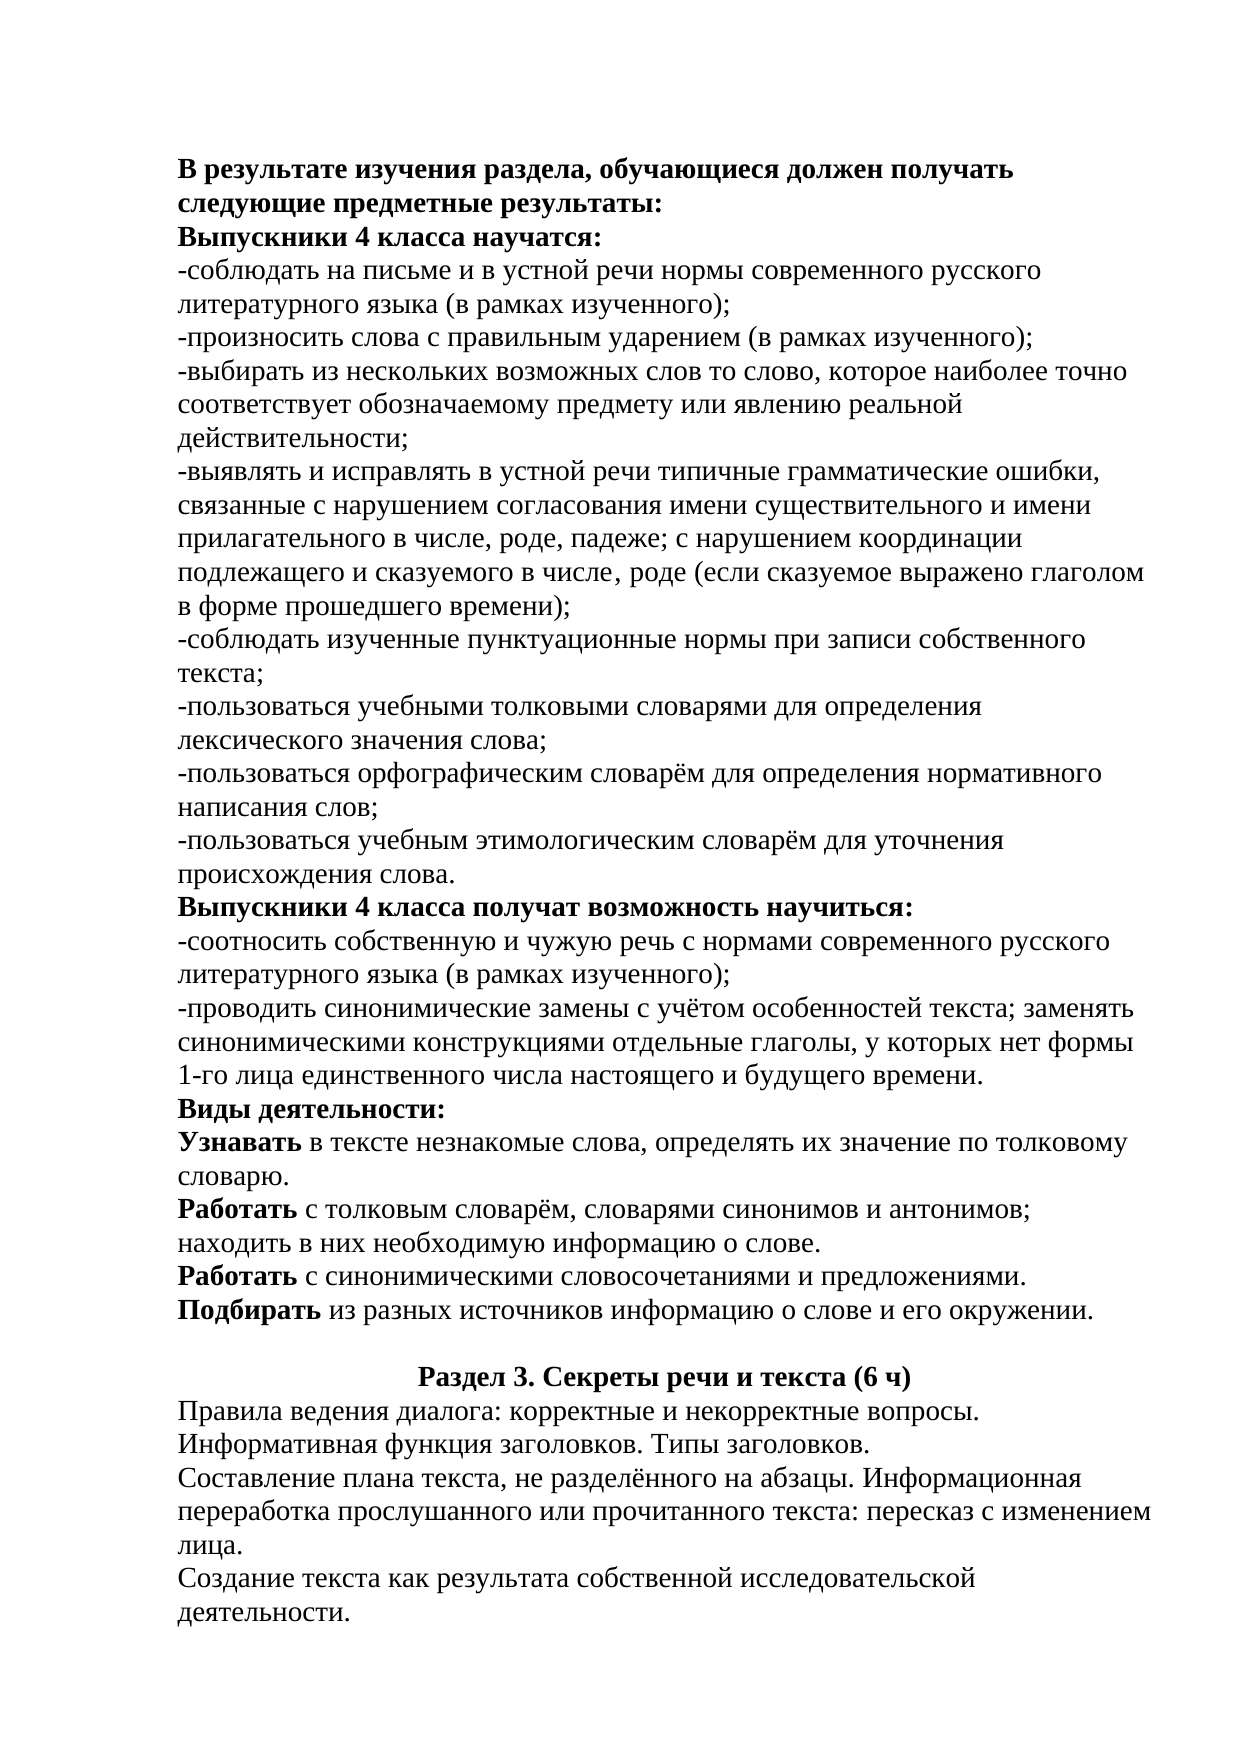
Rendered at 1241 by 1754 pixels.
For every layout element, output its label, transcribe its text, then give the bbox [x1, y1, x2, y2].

text Работать с синонимическими словосочетаниями и предложениями. [177, 1258, 1152, 1292]
text -соблюдать на письме и в устной речи нормы современного русского литературного языка (в рамках изученного); [177, 252, 1152, 319]
text -соблюдать изученные пунктуационные нормы при записи собственного текста; [177, 621, 1152, 688]
text Выпускники 4 класса получат возможность научиться: [177, 889, 1152, 923]
text В результате изучения раздела, обучающиеся должен получать следующие предметные результаты: [177, 152, 1152, 219]
text Узнавать в тексте незнакомые слова, определять их значение по толковому словарю. [177, 1124, 1152, 1191]
text Составление плана текста, не разделённого на абзацы. Информационная переработка прослушанного или прочитанного текста: пересказ с изменением лица. [177, 1460, 1152, 1560]
text -выбирать из нескольких возможных слов то слово, которое наиболее точно соответствует обозначаемому предмету или явлению реальной действительности; [177, 353, 1152, 453]
text -выявлять и исправлять в устной речи типичные грамматические ошибки, связанные с нарушением согласования имени существительного и имени прилагательного в числе, роде, падеже; с нарушением координации подлежащего и сказуемого в числе‚ роде (если сказуемое выражено глаголом в форме прошедшего времени); [177, 453, 1152, 621]
text Создание текста как результата собственной исследовательской деятельности. [177, 1560, 1152, 1627]
text Работать с толковым словарём, словарями синонимов и антонимов; находить в них необходимую информацию о слове. [177, 1191, 1152, 1258]
text Выпускники 4 класса научатся: [177, 219, 1152, 252]
text Виды деятельности: [177, 1091, 1152, 1124]
text Подбирать из разных источников информацию о слове и его окружении. [177, 1292, 1152, 1326]
text -пользоваться орфографическим словарём для определения нормативного написания слов; [177, 755, 1152, 822]
text -пользоваться учебным этимологическим словарём для уточнения происхождения слова. [177, 822, 1152, 889]
text Раздел 3. Секреты речи и текста (6 ч) [177, 1359, 1152, 1393]
text Правила ведения диалога: корректные и некорректные вопросы. Информативная функция заголовков. Типы заголовков. [177, 1393, 1152, 1460]
text -соотносить собственную и чужую речь с нормами современного русского литературного языка (в рамках изученного); [177, 923, 1152, 990]
text -пользоваться учебными толковыми словарями для определения лексического значения слова; [177, 688, 1152, 755]
text -проводить синонимические замены с учётом особенностей текста; заменять синонимическими конструкциями отдельные глаголы, у которых нет формы 1-го лица единственного числа настоящего и будущего времени. [177, 990, 1152, 1091]
text -произносить слова с правильным ударением (в рамках изученного); [177, 319, 1152, 353]
